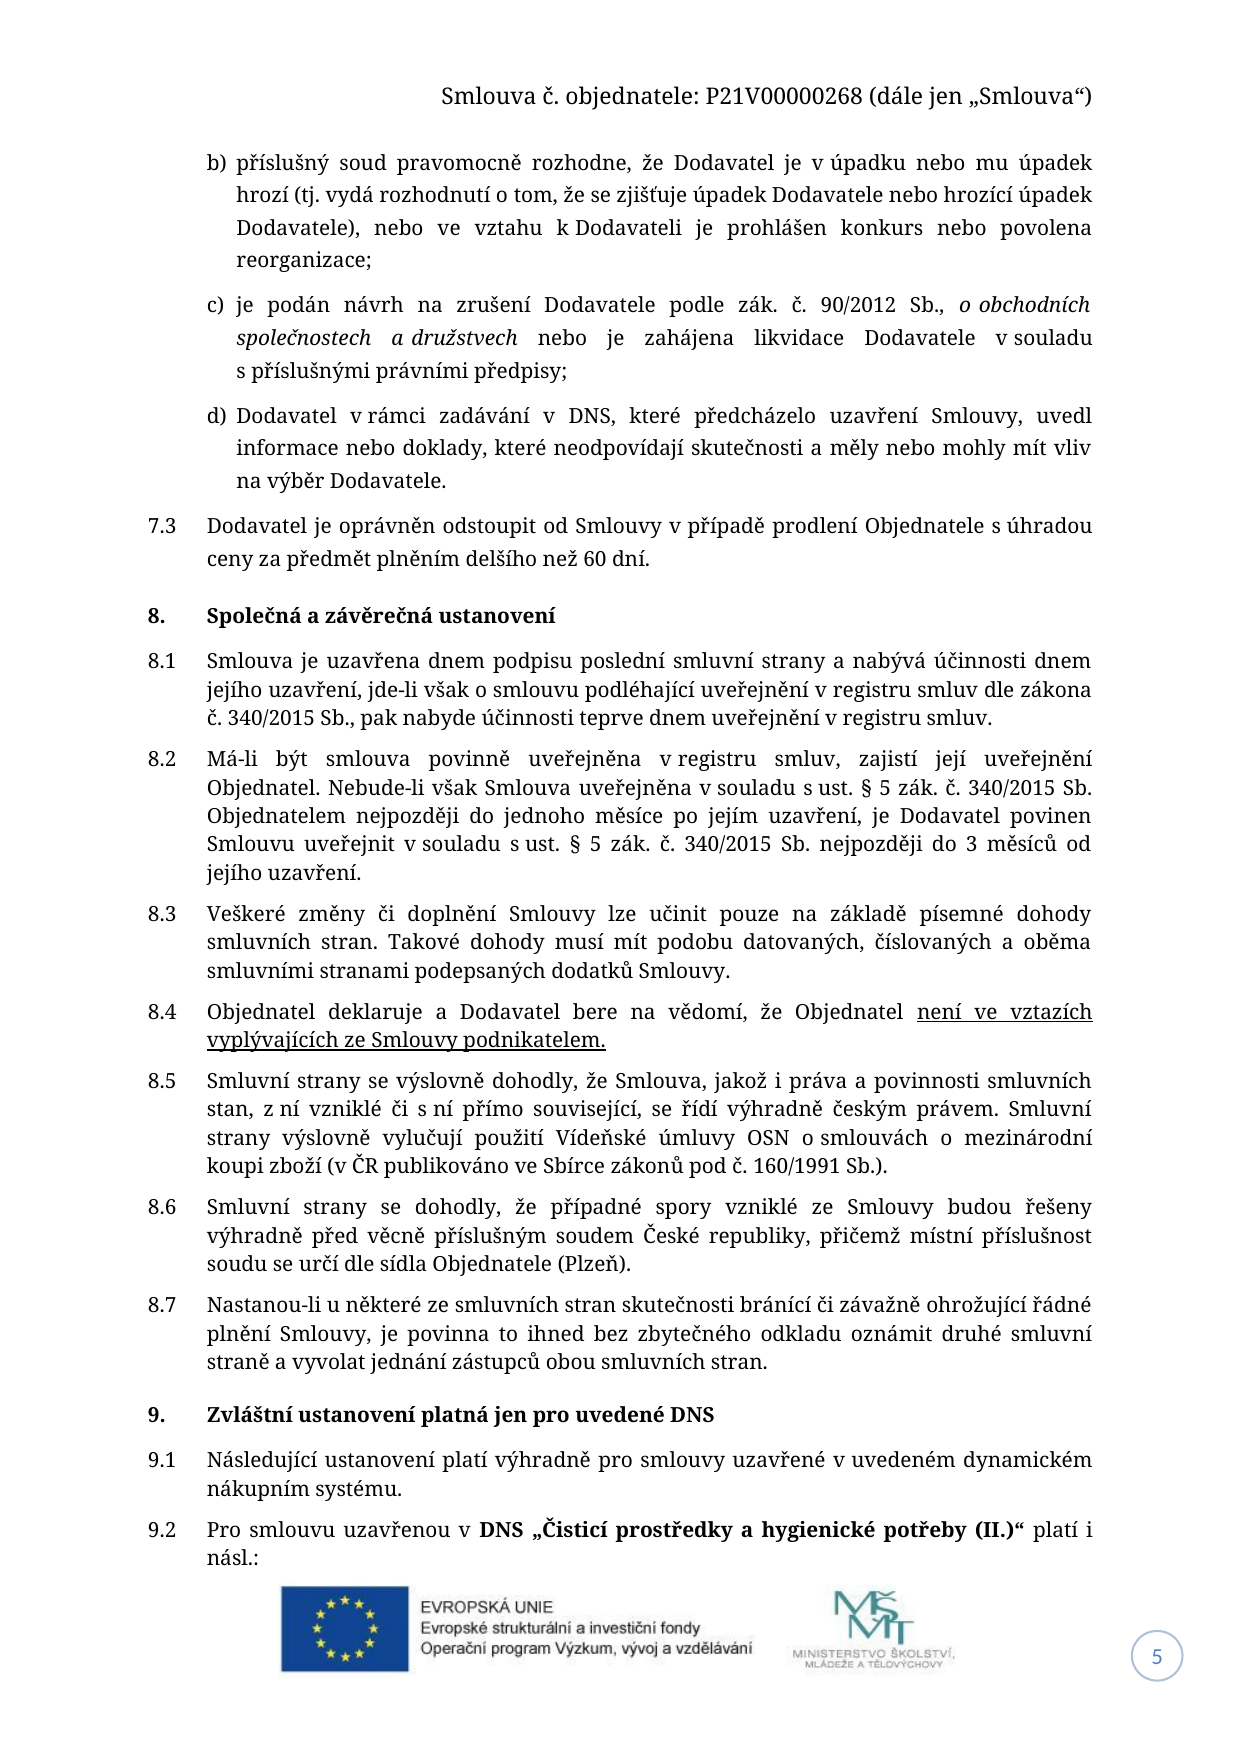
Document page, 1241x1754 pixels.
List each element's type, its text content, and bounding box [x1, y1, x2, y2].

list Smluvní strany se dohodly, že případné spory vzniklé ze Smlouvy budou řešeny výhradně před věcně příslušným soudem České republiky, přičemž místní příslušnost soudu se určí dle sídla Objednatele (Plzeň). [148, 1192, 1093, 1278]
list Má-li být smlouva povinně uveřejněna v registru smluv, zajistí její uveřejnění Objednatel. Nebude-li však Smlouva uveřejněna v souladu s ust. § 5 zák. č. 340/2015 Sb. Objednatelem nejpozději do jednoho měsíce po jejím uzavření, je Dodavatel povinen Smlouvu uveřejnit v souladu s ust. § 5 zák. č. 340/2015 Sb. nejpozději do 3 měsíců od jejího uzavření. [148, 744, 1093, 886]
list Smluvní strany se výslovně dohodly, že Smlouva, jakož i práva a povinnosti smluvních stan, z ní vzniklé či s ní přímo související, se řídí výhradně českým právem. Smluvní strany výslovně vylučují použití Vídeňské úmluvy OSN o smlouvách o mezinárodní koupi zboží (v ČR publikováno ve Sbírce zákonů pod č. 160/1991 Sb.). [148, 1066, 1093, 1180]
picture [278, 1581, 962, 1678]
list Nastanou-li u některé ze smluvních stran skutečnosti bránící či závažně ohrožující řádné plnění Smlouvy, je povinna to ihned bez zbytečného odkladu oznámit druhé smluvní straně a vyvolat jednání zástupců obou smluvních stran. [148, 1290, 1093, 1376]
list Následující ustanovení platí výhradně pro smlouvy uzavřené v uvedeném dynamickém nákupním systému. [148, 1446, 1093, 1502]
list Zvláštní ustanovení platná jen pro uvedené DNS [148, 1401, 1093, 1429]
list Objednatel deklaruje a Dodavatel bere na vědomí, že Objednatel není ve vztazích vyplývajících ze Smlouvy podnikatelem. [148, 997, 1093, 1054]
list je podán návrh na zrušení Dodavatele podle zák. č. 90/2012 Sb., o obchodních společnostech a družstvech nebo je zahájena likvidace Dodavatele v souladu s příslušnými právními předpisy; [207, 291, 1093, 384]
list příslušný soud pravomocně rozhodne, že Dodavatel je v úpadku nebo mu úpadek hrozí (tj. vydá rozhodnutí o tom, že se zjišťuje úpadek Dodavatele nebo hrozící úpadek Dodavatele), nebo ve vztahu k Dodavateli je prohlášen konkurs nebo povolena reorganizace; [207, 148, 1093, 274]
list Dodavatel v rámci zadávání v DNS, které předcházelo uzavření Smlouvy, uvedl informace nebo doklady, které neodpovídají skutečnosti a měly nebo mohly mít vliv na výběr Dodavatele. [207, 401, 1093, 494]
list Dodavatel je oprávněn odstoupit od Smlouvy v případě prodlení Objednatele s úhradou ceny za předmět plněním delšího než 60 dní. [148, 511, 1093, 572]
list Veškeré změny či doplnění Smlouvy lze učinit pouze na základě písemné dohody smluvních stran. Takové dohody musí mít podobu datovaných, číslovaných a oběma smluvními stranami podepsaných dodatků Smlouvy. [148, 899, 1093, 984]
list Pro smlouvu uzavřenou v DNS „Čisticí prostředky a hygienické potřeby (II.)“ platí i násl.: [148, 1515, 1093, 1572]
list Smlouva je uzavřena dnem podpisu poslední smluvní strany a nabývá účinnosti dnem jejího uzavření, jde-li však o smlouvu podléhající uveřejnění v registru smluv dle zákona č. 340/2015 Sb., pak nabyde účinnosti teprve dnem uveřejnění v registru smluv. [148, 646, 1093, 732]
list Společná a závěrečná ustanovení [148, 601, 1093, 630]
